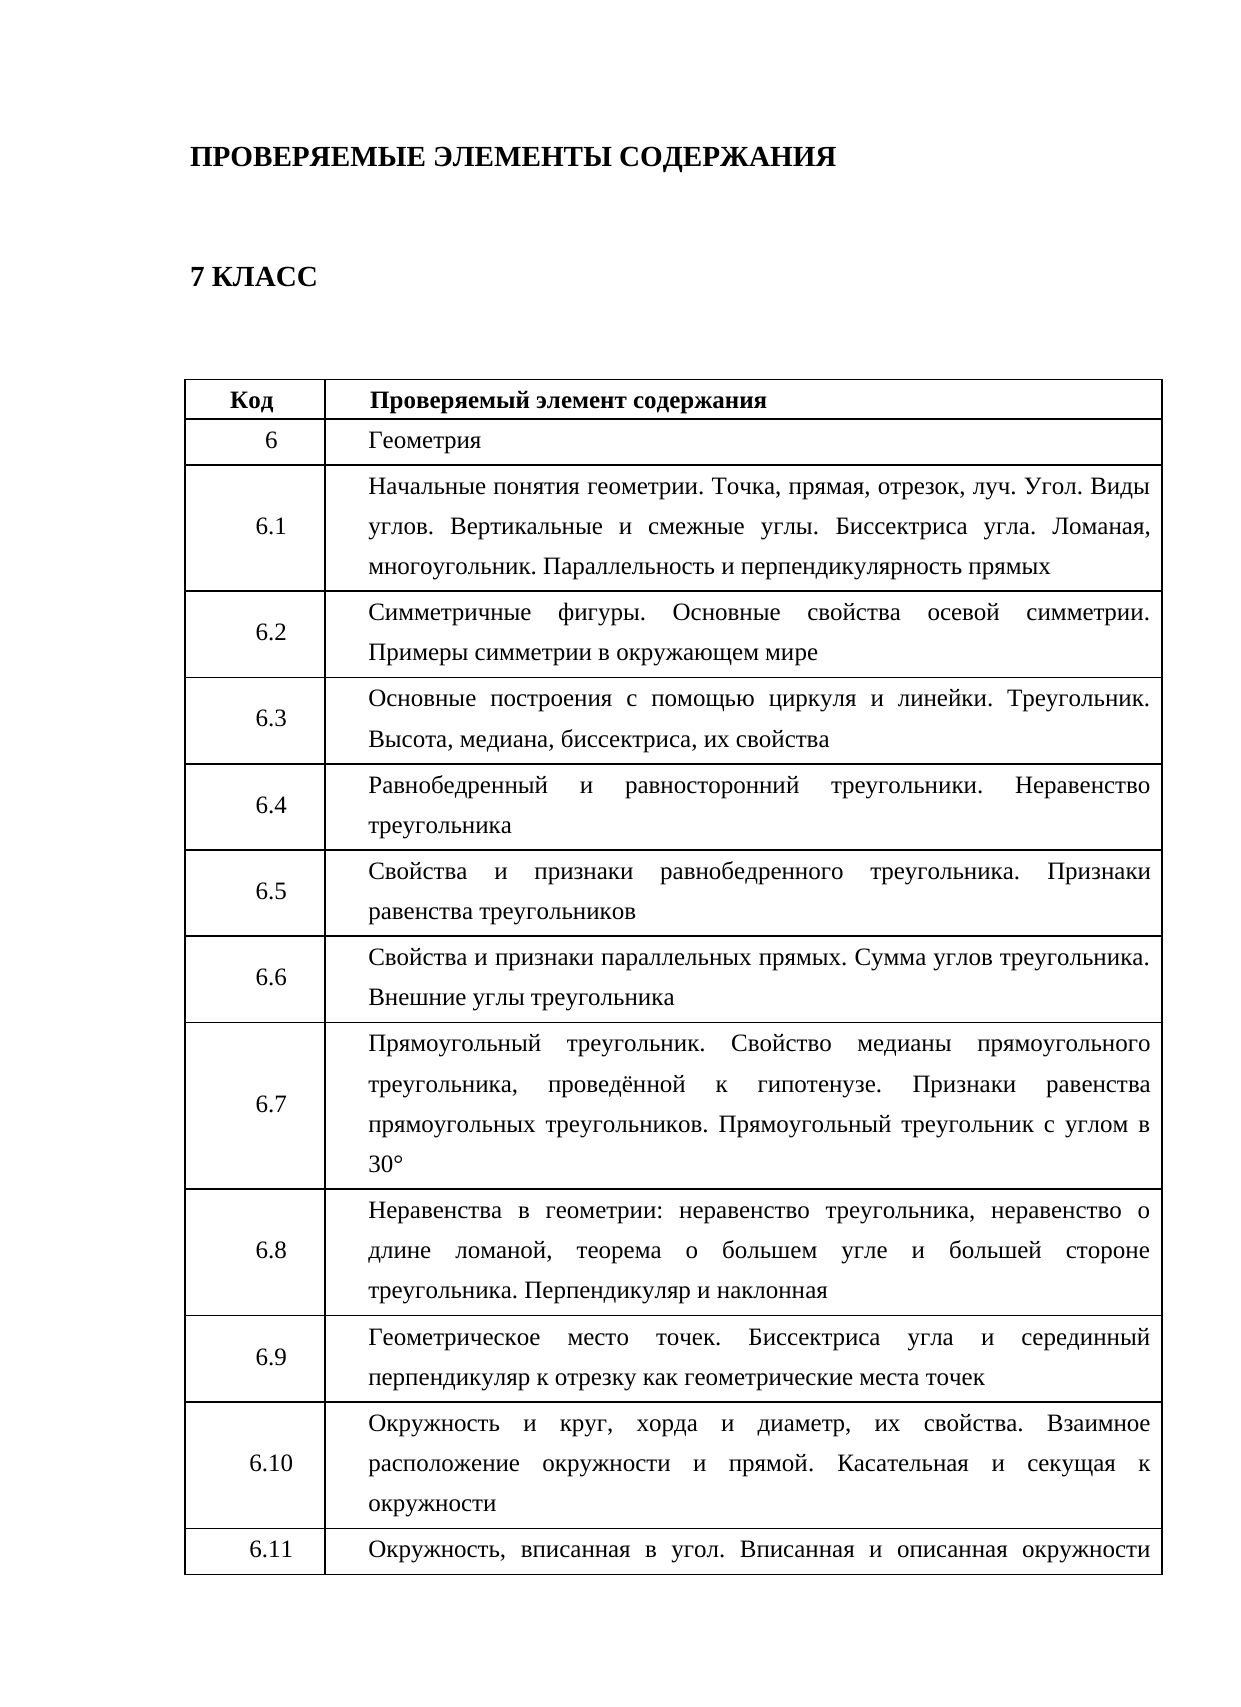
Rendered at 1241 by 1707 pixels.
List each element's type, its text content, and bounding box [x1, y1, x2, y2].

table_cell 6.10 [186, 1403, 324, 1527]
table_cell 6.2 [186, 592, 324, 677]
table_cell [326, 1529, 1161, 1573]
table_cell 6.8 [186, 1190, 324, 1315]
table_cell 6 [186, 420, 324, 464]
table_cell Геометрическое место точек. Биссектриса угла и серединный перпендикуляр к отрезку как геометрические места точек [326, 1316, 1161, 1401]
table_cell Неравенства в геометрии: неравенство треугольника, неравенство о длине ломаной, теорема о большем угле и большей стороне треугольника. Перпендикуляр и наклонная [326, 1190, 1161, 1315]
table_cell Геометрия [326, 420, 1161, 464]
text 7 КЛАСС [190, 259, 1152, 293]
table_cell Свойства и признаки параллельных прямых. Сумма углов треугольника. Внешние углы треугольника [326, 937, 1161, 1022]
table_cell Основные построения с помощью циркуля и линейки. Треугольник. Высота, медиана, биссектриса, их свойства [326, 678, 1161, 763]
table_cell Окружность и круг, хорда и диаметр, их свойства. Взаимное расположение окружности и прямой. Касательная и секущая к окружности [326, 1403, 1161, 1527]
table_cell 6.7 [186, 1023, 324, 1188]
table_cell 6.5 [186, 851, 324, 935]
table_header Код [186, 380, 324, 418]
table_cell Равнобедренный и равносторонний треугольники. Неравенство треугольника [326, 765, 1161, 849]
table_cell 6.9 [186, 1316, 324, 1401]
table_cell Симметричные фигуры. Основные свойства осевой симметрии. Примеры симметрии в окружающем мире [326, 592, 1161, 677]
text ПРОВЕРЯЕМЫЕ ЭЛЕМЕНТЫ СОДЕРЖАНИЯ [190, 139, 1152, 172]
table_cell Прямоугольный треугольник. Свойство медианы прямоугольного треугольника, проведённой к гипотенузе. Признаки равенства прямоугольных треугольников. Прямоугольный треугольник с углом в 30° [326, 1023, 1161, 1188]
table_header Проверяемый элемент содержания [326, 380, 1161, 418]
table_cell 6.1 [186, 466, 324, 590]
table_cell Начальные понятия геометрии. Точка, прямая, отрезок, луч. Угол. Виды углов. Вертикальные и смежные углы. Биссектриса угла. Ломаная, многоугольник. Параллельность и перпендикулярность прямых [326, 466, 1161, 590]
table_cell 6.6 [186, 937, 324, 1022]
table_cell 6.4 [186, 765, 324, 849]
table_cell 6.3 [186, 678, 324, 763]
table_cell Свойства и признаки равнобедренного треугольника. Признаки равенства треугольников [326, 851, 1161, 935]
table_cell 6.11 [186, 1529, 324, 1573]
